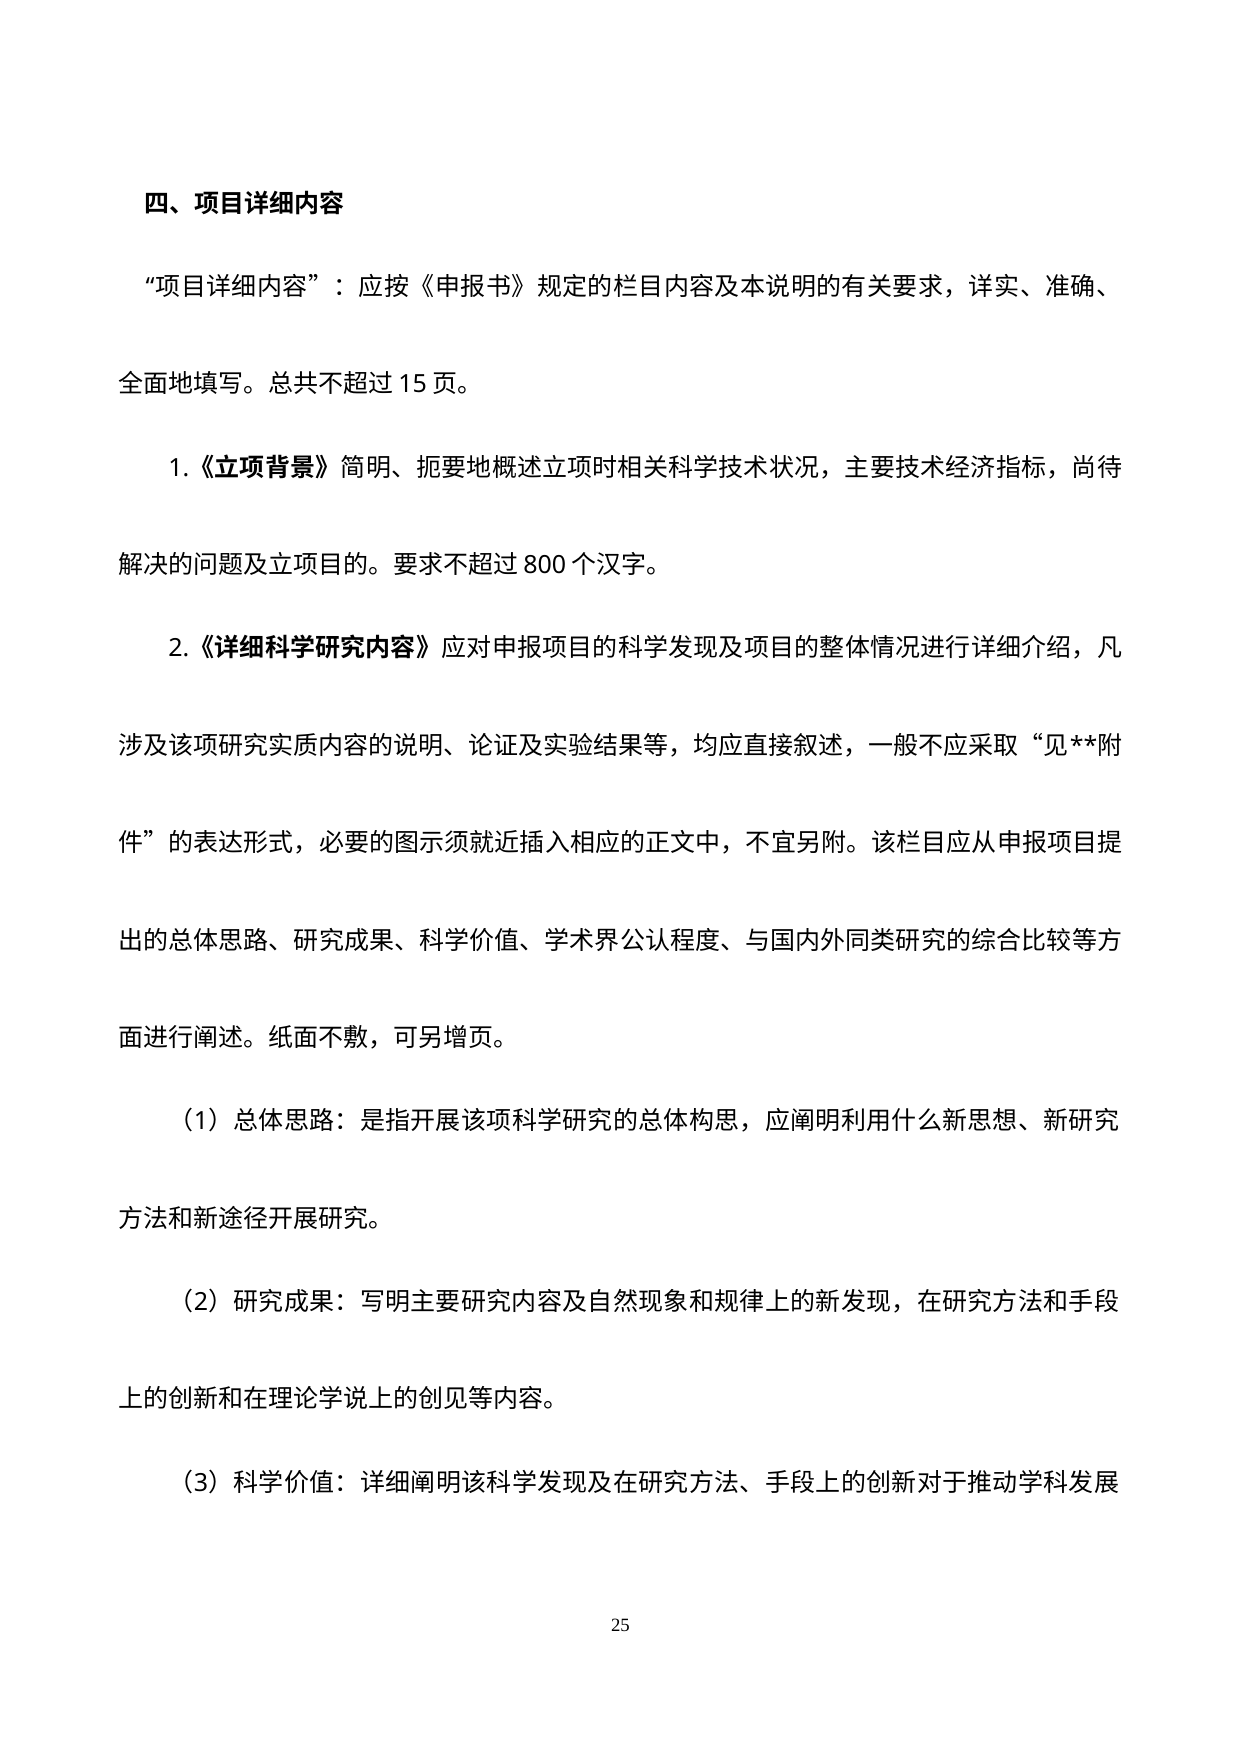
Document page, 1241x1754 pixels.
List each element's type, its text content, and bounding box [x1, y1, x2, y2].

text 1.《立项背景》简明、扼要地概述立项时相关科学技术状况，主要技术经济指标，尚待解决的问题及立项目的。要求不超过800个汉字。 [118, 433, 1122, 595]
text 2.《详细科学研究内容》应对申报项目的科学发现及项目的整体情况进行详细介绍，凡涉及该项研究实质内容的说明、论证及实验结果等，均应直接叙述，一般不应采取“见**附件”的表达形式，必要的图示须就近插入相应的正文中，不宜另附。该栏目应从申报项目提出的总体思路、研究成果、科学价值、学术界公认程度、与国内外同类研究的综合比较等方面进行阐述。纸面不敷，可另增页。 [118, 613, 1122, 1068]
text “项目详细内容”：应按《申报书》规定的栏目内容及本说明的有关要求，详实、准确、全面地填写。总共不超过15页。 [118, 252, 1122, 414]
text （1）总体思路：是指开展该项科学研究的总体构思，应阐明利用什么新思想、新研究方法和新途径开展研究。 [118, 1086, 1122, 1249]
text 四、项目详细内容 [118, 169, 1122, 234]
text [118, 1448, 1122, 1513]
text （2）研究成果：写明主要研究内容及自然现象和规律上的新发现，在研究方法和手段上的创新和在理论学说上的创见等内容。 [118, 1267, 1122, 1429]
